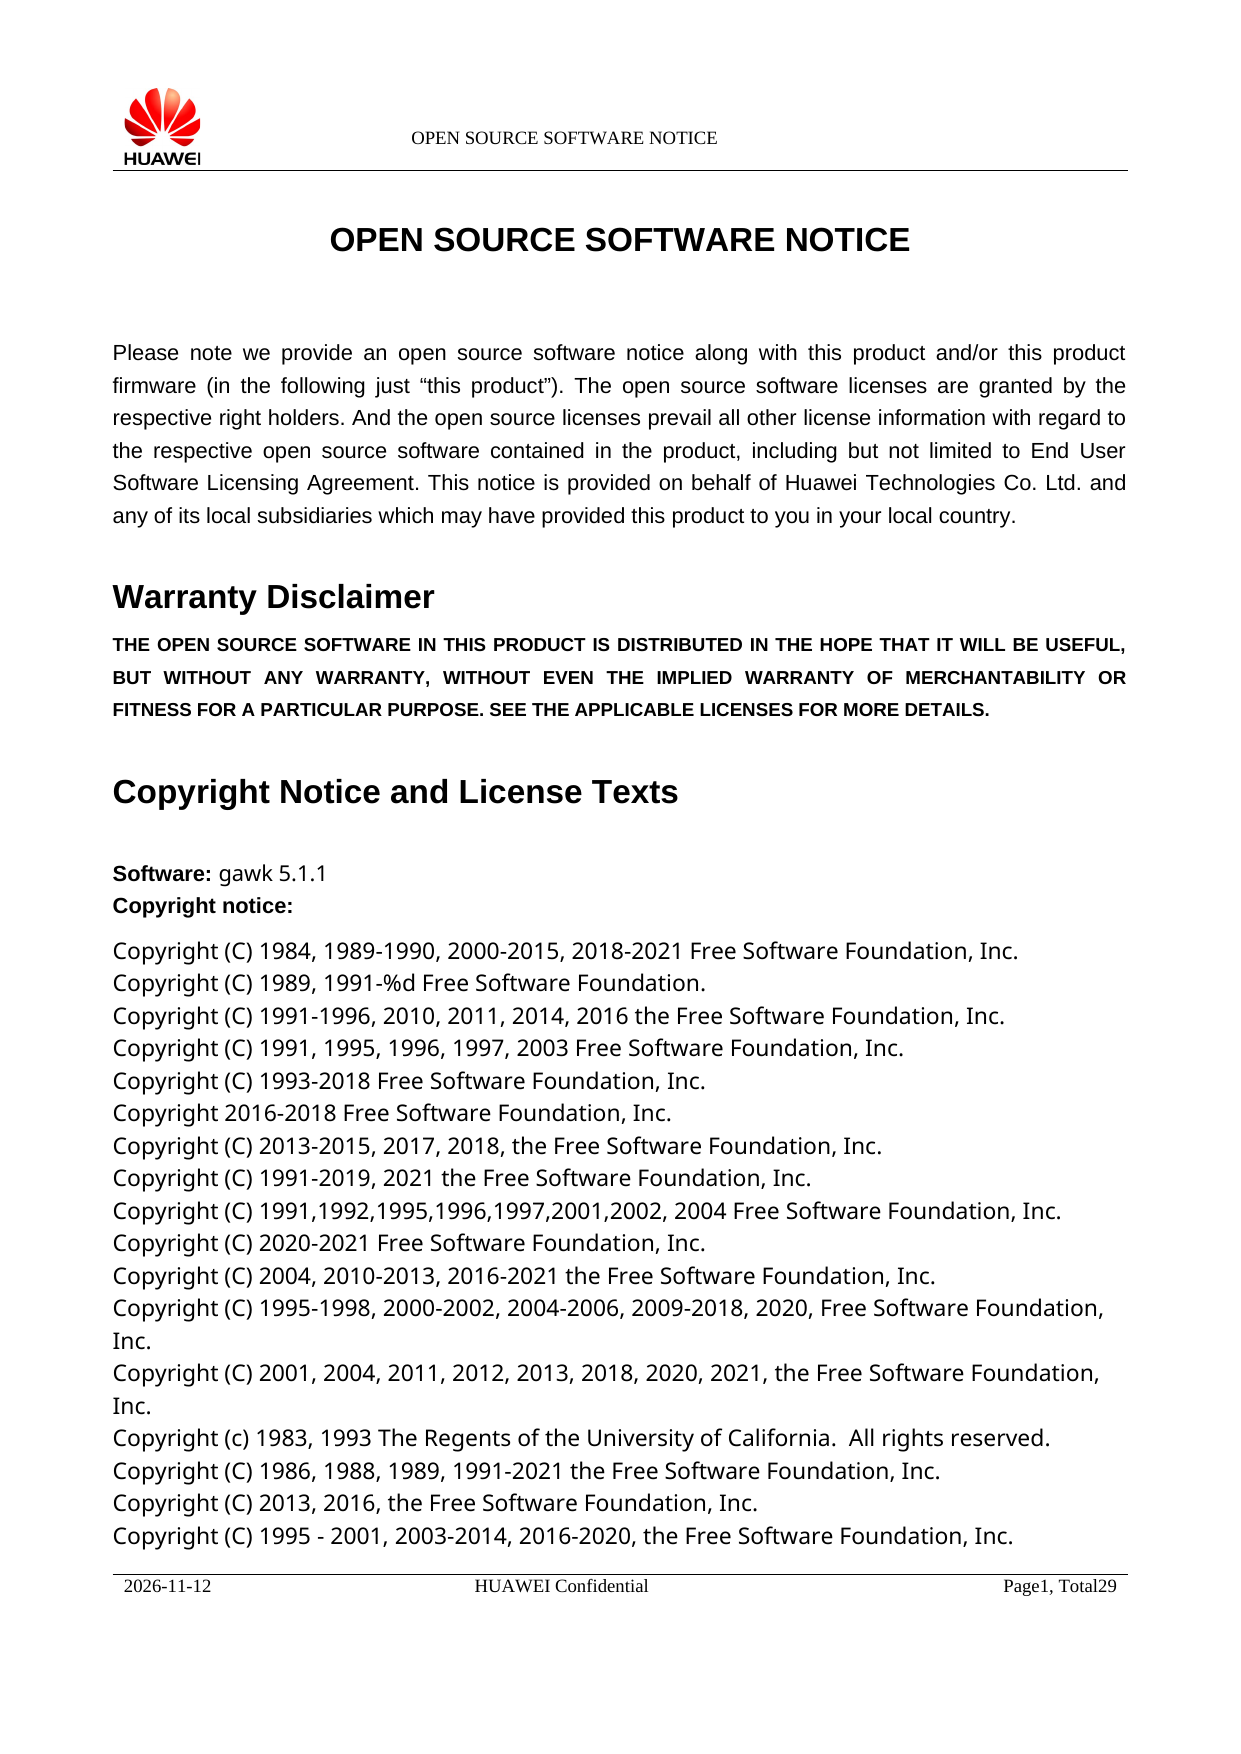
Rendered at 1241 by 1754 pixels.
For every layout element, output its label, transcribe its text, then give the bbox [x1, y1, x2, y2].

text The open source software in this product is distributed in the hope that it will be useful, but WITHOUT ANY WARRANTY, without even the implied warranty of MERCHANTABILITY or FITNESS FOR A PARTICULAR PURPOSE. See the applicable licenses for more details. [112, 629, 1128, 726]
picture [124, 88, 201, 165]
text OPEN SOURCE SOFTWARE NOTICE [112, 206, 1128, 271]
title Software: gawk 5.1.1 [112, 856, 1128, 889]
text Please note we provide an open source software notice along with this product and/or this product firmware (in the following just “this product”). The open source software licenses are granted by the respective right holders. And the open source licenses prevail all other license information with regard to the respective open source software contained in the product, including but not limited to End User Software Licensing Agreement. This notice is provided on behalf of Huawei Technologies Co. Ltd. and any of its local subsidiaries which may have provided this product to you in your local country. [112, 336, 1128, 531]
text Warranty Disclaimer [112, 564, 1128, 629]
text Copyright notice: [112, 889, 1128, 921]
text Copyright Notice and License Texts [112, 759, 1128, 824]
